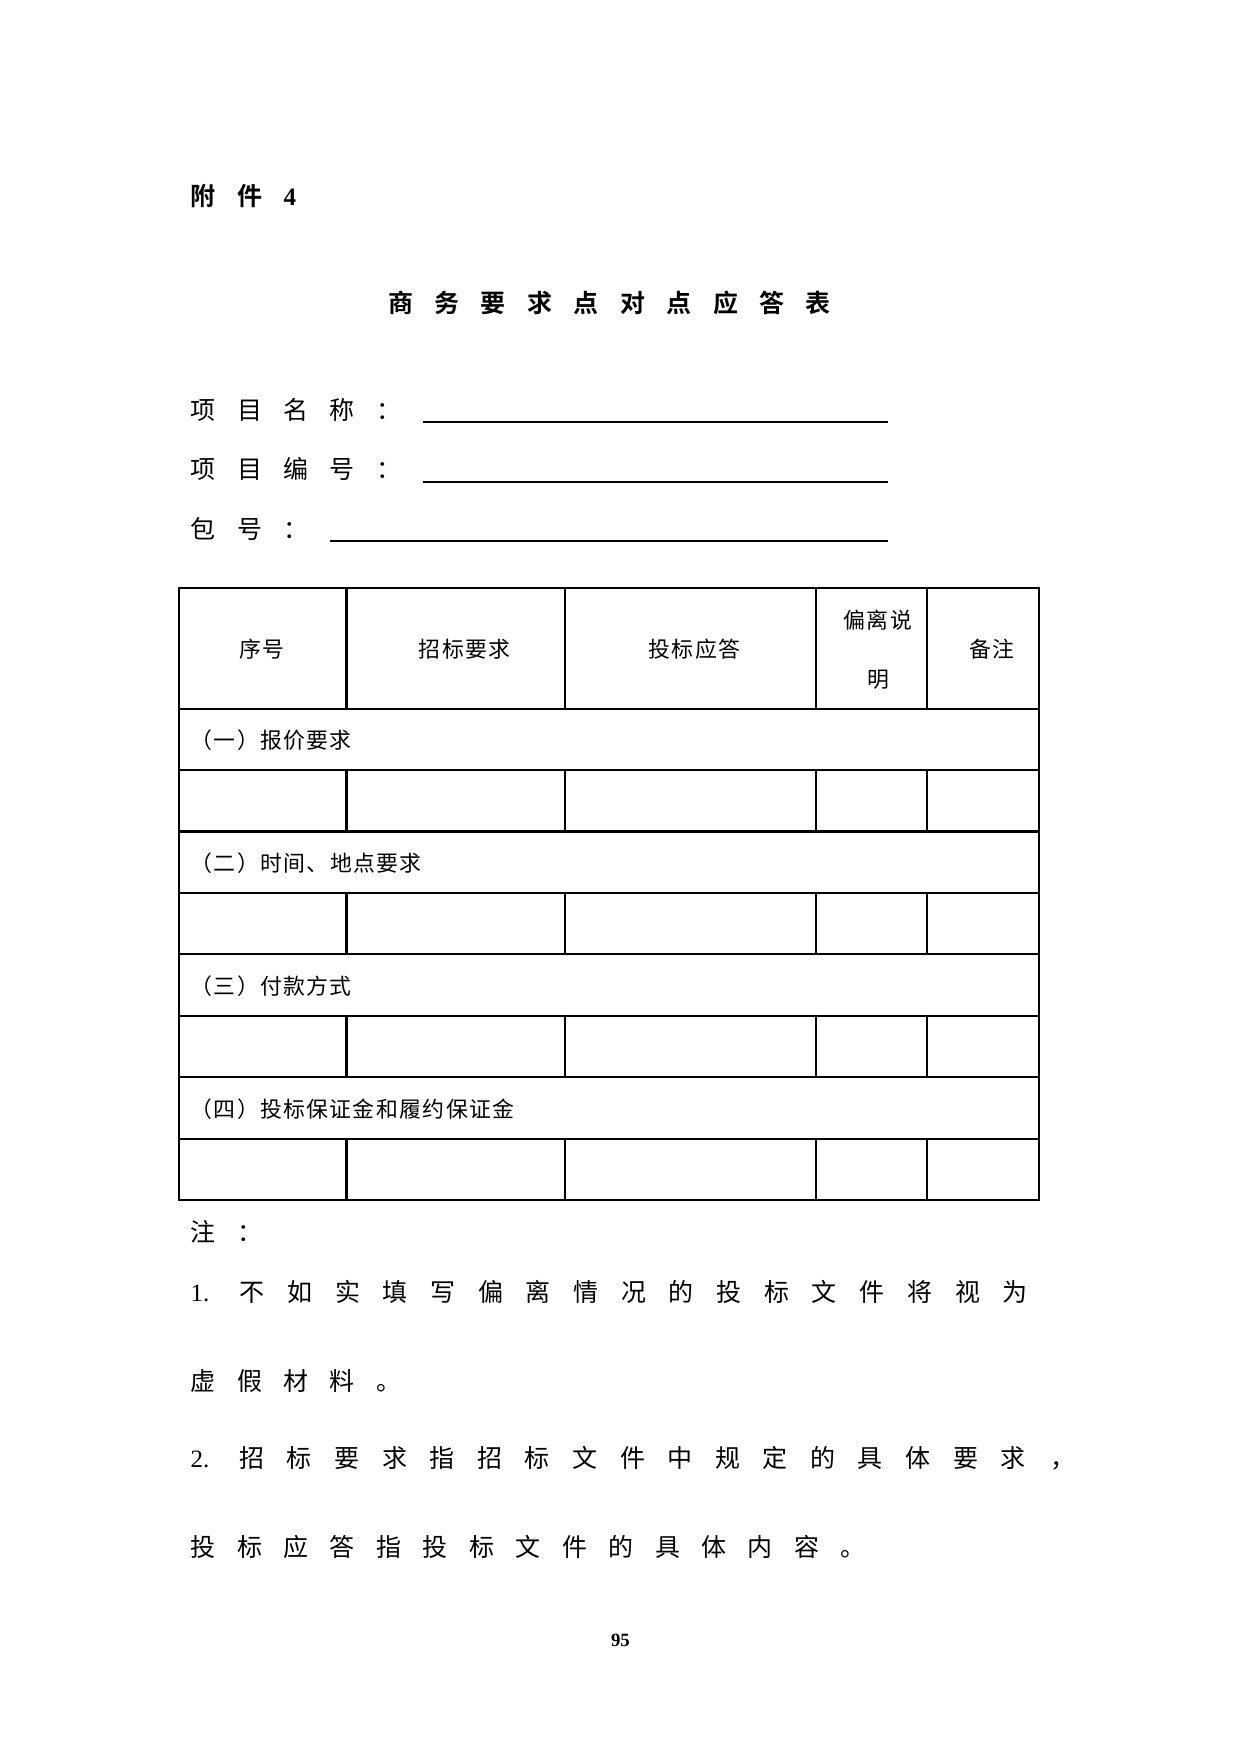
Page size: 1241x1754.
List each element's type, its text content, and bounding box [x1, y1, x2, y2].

table_cell [180, 771, 345, 830]
table_cell [928, 1140, 1038, 1199]
table_header 偏离说明 [817, 589, 926, 707]
table_cell [348, 894, 564, 953]
table_header 备注 [928, 589, 1038, 707]
table_cell [566, 894, 815, 953]
text 商务要求点对点应答表 [190, 272, 1050, 331]
table_cell [817, 894, 926, 953]
table_cell [928, 771, 1038, 830]
table_cell [566, 1140, 815, 1199]
table_cell [180, 1140, 345, 1199]
text 项目编号： [190, 438, 1050, 498]
table_header 投标应答 [566, 589, 815, 707]
table_header 招标要求 [348, 589, 564, 707]
table_cell [817, 771, 926, 830]
table_cell [817, 1017, 926, 1076]
table_header 序号 [180, 589, 345, 707]
table_cell [348, 771, 564, 830]
text 1. 不如实填写偏离情况的投标文件将视为虚假材料。 [190, 1261, 1050, 1409]
table_cell [180, 1017, 345, 1076]
table_cell [348, 1140, 564, 1199]
table_cell [928, 1017, 1038, 1076]
table_cell [180, 894, 345, 953]
table_cell （二）时间、地点要求 [180, 833, 1038, 892]
table_cell [817, 1140, 926, 1199]
table_cell （一）报价要求 [180, 710, 1038, 769]
text 项目名称： [190, 379, 1050, 438]
table_cell [348, 1017, 564, 1076]
table_cell [928, 894, 1038, 953]
table_cell （三）付款方式 [180, 955, 1038, 1015]
text 注： [190, 1201, 1050, 1261]
table_cell （四）投标保证金和履约保证金 [180, 1078, 1038, 1138]
table_cell [566, 771, 815, 830]
text 2. 招标要求指招标文件中规定的具体要求，投标应答指投标文件的具体内容。 [190, 1427, 1050, 1576]
text 附件4 [190, 164, 1050, 224]
table_cell [566, 1017, 815, 1076]
text 包号： [190, 498, 1050, 557]
